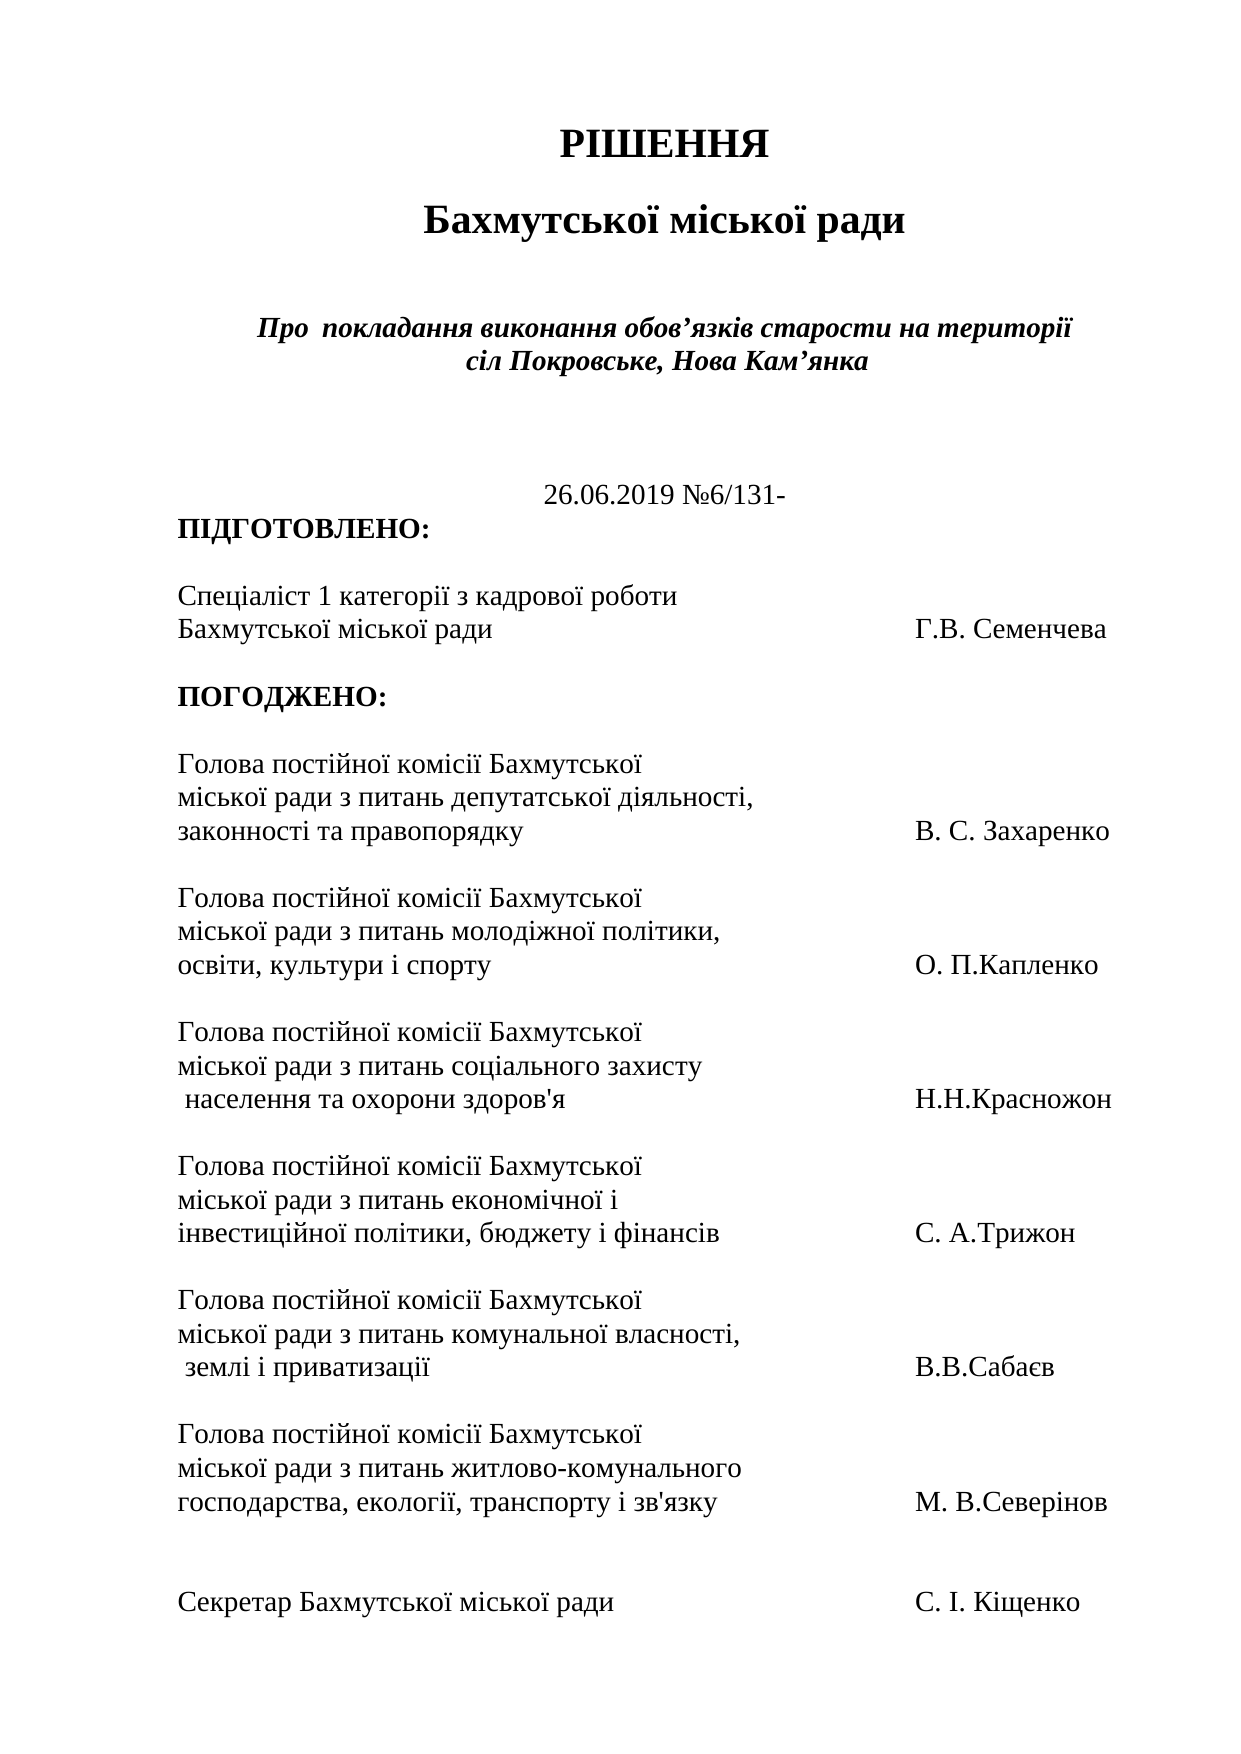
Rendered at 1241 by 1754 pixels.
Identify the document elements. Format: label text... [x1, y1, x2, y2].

text ПОГОДЖЕНО: [177, 679, 1152, 712]
text 26.06.2019 №6/131- [177, 477, 1152, 511]
text міської ради з питань комунальної власності, [177, 1316, 1152, 1349]
text господарства, екології, транспорту і зв'язку М. В.Северінов [177, 1484, 1152, 1517]
text Голова постійної комісії Бахмутської [177, 1014, 1152, 1048]
text міської ради з питань житлово-комунального [177, 1450, 1152, 1484]
text РІШЕННЯ [177, 118, 1152, 166]
text Голова постійної комісії Бахмутської [177, 880, 1152, 913]
text міської ради з питань соціального захисту [177, 1048, 1152, 1081]
text законності та правопорядку В. С. Захаренко [177, 813, 1152, 846]
text сіл Покровське, Нова Кам’янка [177, 343, 1152, 377]
text освіти, культури і спорту О. П.Капленко [177, 947, 1152, 981]
text інвестиційної політики, бюджету і фінансів С. А.Трижон [177, 1215, 1152, 1249]
text Голова постійної комісії Бахмутської [177, 746, 1152, 779]
text ПІДГОТОВЛЕНО: [177, 511, 1152, 544]
text Голова постійної комісії Бахмутської [177, 1417, 1152, 1450]
text Спеціаліст 1 категорії з кадрової роботи [177, 578, 1152, 612]
text міської ради з питань економічної і [177, 1182, 1152, 1215]
text міської ради з питань молодіжної політики, [177, 913, 1152, 947]
text Голова постійної комісії Бахмутської [177, 1148, 1152, 1182]
text Бахмутської міської ради Г.В. Семенчева [177, 612, 1152, 645]
text міської ради з питань депутатської діяльності, [177, 779, 1152, 813]
text землі і приватизації В.В.Сабаєв [177, 1349, 1152, 1383]
text Голова постійної комісії Бахмутської [177, 1282, 1152, 1316]
text Бахмутської міської ради [177, 195, 1152, 243]
text Про покладання виконання обов’язків старости на території [177, 310, 1152, 343]
text населення та охорони здоров'я Н.Н.Красножон [177, 1081, 1152, 1115]
text Секретар Бахмутської міської ради С. І. Кіщенко [177, 1584, 1152, 1618]
